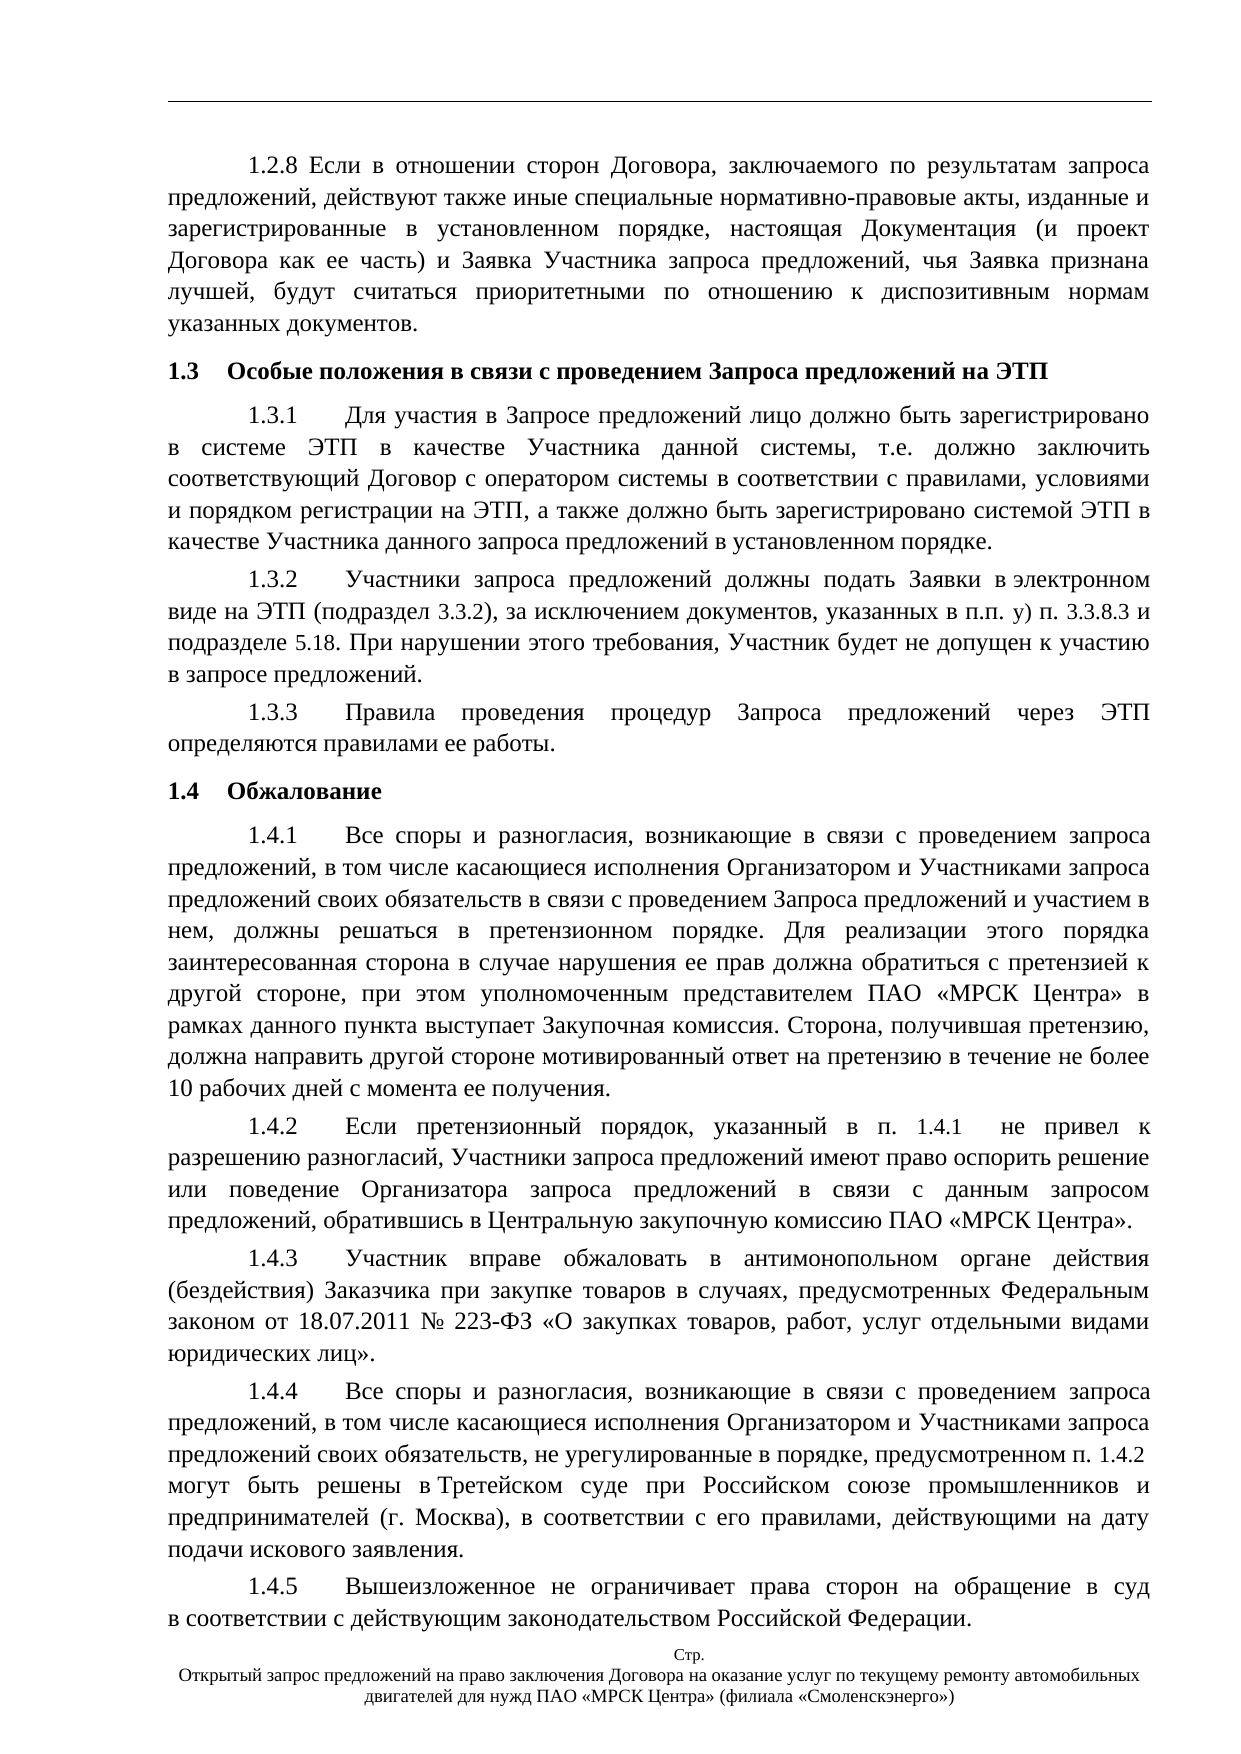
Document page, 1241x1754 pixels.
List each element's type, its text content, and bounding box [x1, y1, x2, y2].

list Участники запроса предложений должны подать Заявки в электронном виде на ЭТП (подраздел 3.3.2), за исключением документов, указанных в п.п. у) п. 3.3.8.3 и подразделе 5.18. При нарушении этого требования, Участник будет не допущен к участию в запросе предложений. [168, 564, 1150, 688]
list Если претензионный порядок, указанный в п. 1.4.1 не привел к разрешению разногласий, Участники запроса предложений имеют право оспорить решение или поведение Организатора запроса предложений в связи с данным запросом предложений, обратившись в Центральную закупочную комиссию ПАО «МРСК Центра». [168, 1111, 1150, 1234]
list Все споры и разногласия, возникающие в связи с проведением запроса предложений, в том числе касающиеся исполнения Организатором и Участниками запроса предложений своих обязательств, не урегулированные в порядке, предусмотренном п. 1.4.2 могут быть решены в Третейском суде при Российском союзе промышленников и предпринимателей (г. Москва), в соответствии с его правилами, действующими на дату подачи искового заявления. [168, 1376, 1150, 1562]
list Участник вправе обжаловать в антимонопольном органе действия (бездействия) Заказчика при закупке товаров в случаях, предусмотренных Федеральным законом от 18.07.2011 № 223-ФЗ «О закупках товаров, работ, услуг отдельными видами юридических лиц». [168, 1243, 1150, 1367]
subtitle Обжалование [168, 776, 1152, 805]
list Если в отношении сторон Договора, заключаемого по результатам запроса предложений, действуют также иные специальные нормативно-правовые акты, изданные и зарегистрированные в установленном порядке, настоящая Документация (и проект Договора как ее часть) и Заявка Участника запроса предложений, чья Заявка признана лучшей, будут считаться приоритетными по отношению к диспозитивным нормам указанных документов. [168, 150, 1150, 337]
subtitle Особые положения в связи с проведением Запроса предложений на ЭТП [168, 356, 1152, 385]
list Для участия в Запросе предложений лицо должно быть зарегистрировано в системе ЭТП в качестве Участника данной системы, т.е. должно заключить соответствующий Договор с оператором системы в соответствии с правилами, условиями и порядком регистрации на ЭТП, а также должно быть зарегистрировано системой ЭТП в качестве Участника данного запроса предложений в установленном порядке. [168, 400, 1150, 555]
list Правила проведения процедур Запроса предложений через ЭТП определяются правилами ее работы. [168, 697, 1150, 757]
list Вышеизложенное не ограничивает права сторон на обращение в суд в соответствии с действующим законодательством Российской Федерации. [168, 1571, 1150, 1632]
list Все споры и разногласия, возникающие в связи с проведением запроса предложений, в том числе касающиеся исполнения Организатором и Участниками запроса предложений своих обязательств в связи с проведением Запроса предложений и участием в нем, должны решаться в претензионном порядке. Для реализации этого порядка заинтересованная сторона в случае нарушения ее прав должна обратиться с претензией к другой стороне, при этом уполномоченным представителем ПАО «МРСК Центра» в рамках данного пункта выступает Закупочная комиссия. Сторона, получившая претензию, должна направить другой стороне мотивированный ответ на претензию в течение не более 10 рабочих дней с момента ее получения. [168, 821, 1150, 1102]
